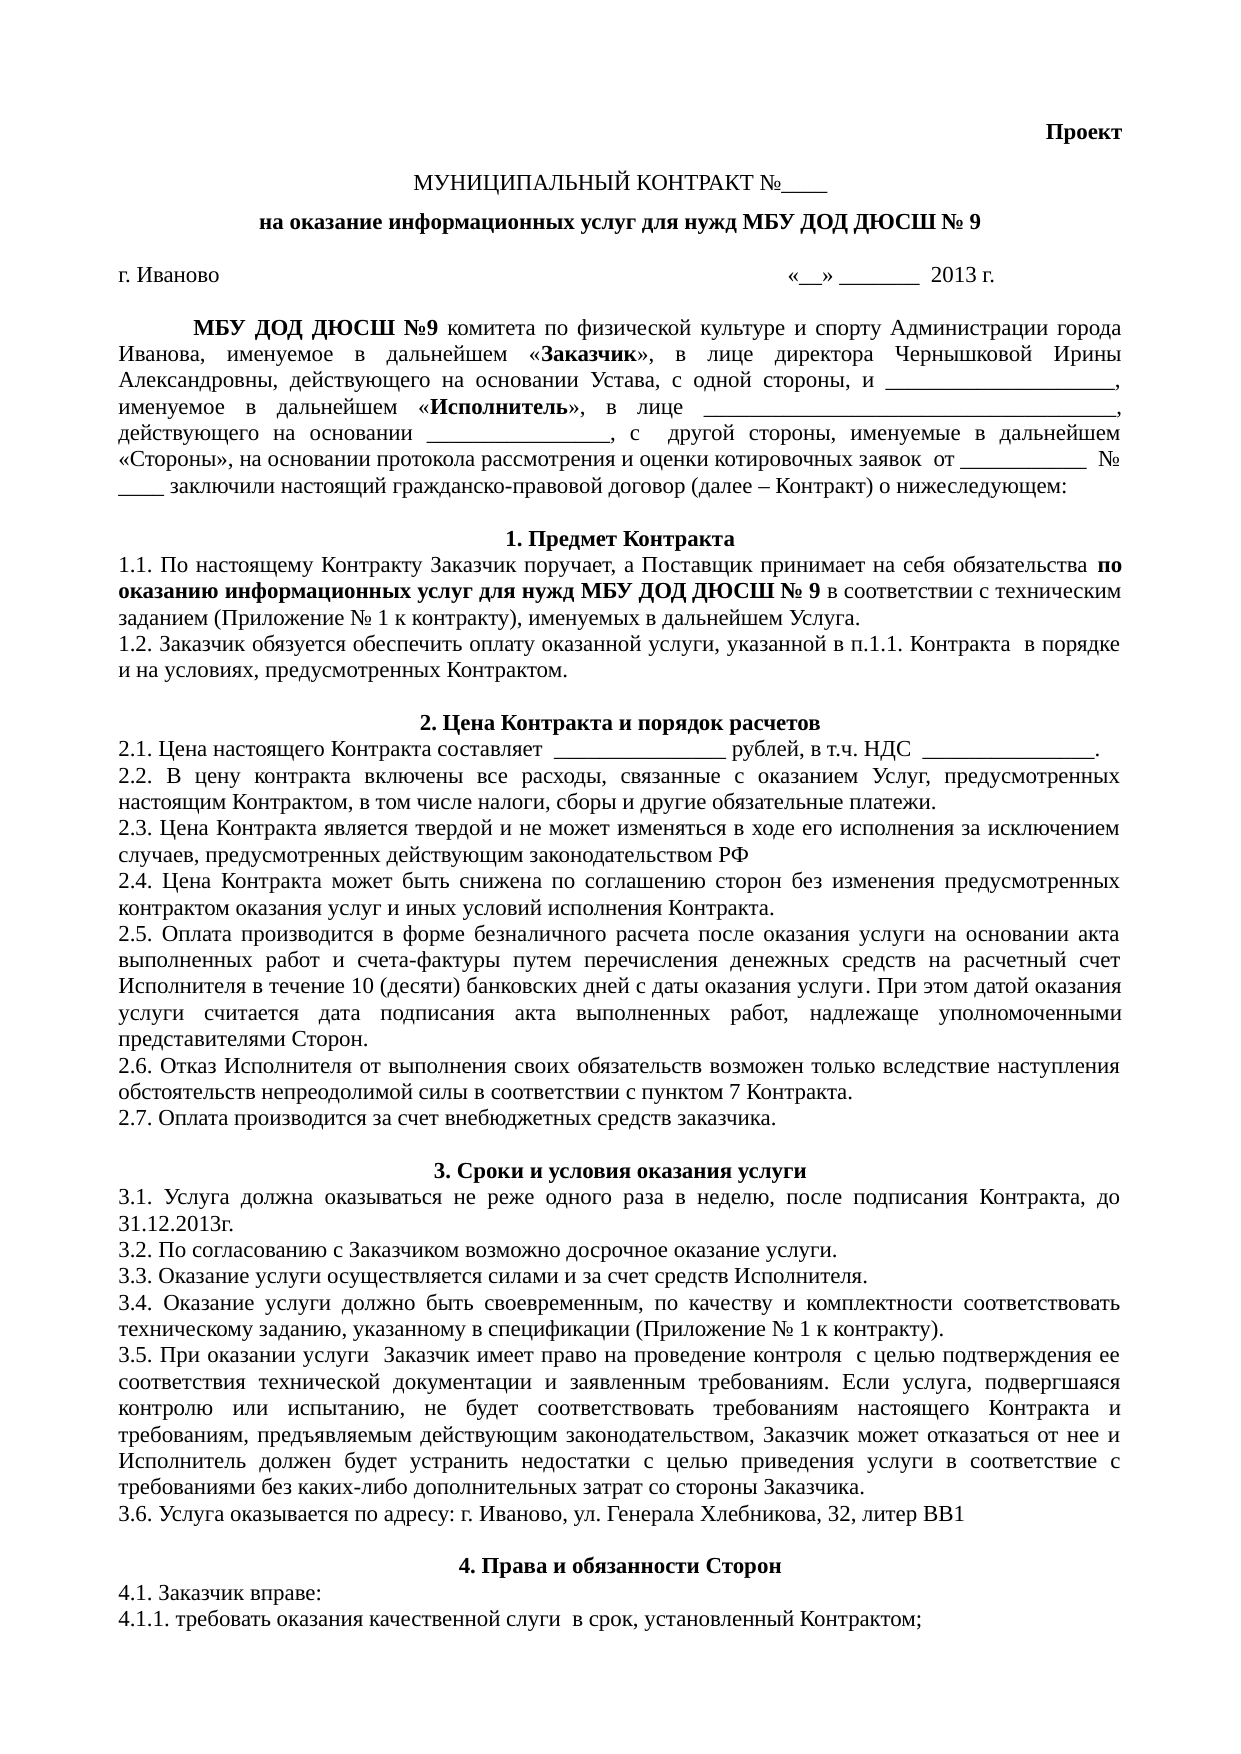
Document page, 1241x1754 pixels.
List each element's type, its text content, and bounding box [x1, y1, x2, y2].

text на оказание информационных услуг для нужд МБУ ДОД ДЮСШ № 9 [118, 208, 1122, 235]
text 3.2. По согласованию с Заказчиком возможно досрочное оказание услуги. [118, 1236, 1122, 1262]
title Проект [118, 118, 1122, 144]
text 4.1.1. требовать оказания качественной слуги в срок, установленный Контрактом; [118, 1605, 1122, 1631]
text 3. Сроки и условия оказания услуги [118, 1157, 1122, 1183]
text 4. Права и обязанности Сторон [118, 1552, 1122, 1579]
text 2.7. Оплата производится за счет внебюджетных средств заказчика. [118, 1104, 1122, 1131]
text 3.6. Услуга оказывается по адресу: г. Иваново, ул. Генерала Хлебникова, 32, литер ВВ1 [118, 1500, 1122, 1526]
text 2.5. Оплата производится в форме безналичного расчета после оказания услуги на основании акта выполненных работ и счета-фактуры путем перечисления денежных средств на расчетный счет Исполнителя в течение 10 (десяти) банковских дней с даты оказания услуги. При этом датой оказания услуги считается дата подписания акта выполненных работ, надлежаще уполномоченными представителями Сторон. [118, 920, 1122, 1052]
text 3.1. Услуга должна оказываться не реже одного раза в неделю, после подписания Контракта, до 31.12.2013г. [118, 1183, 1122, 1236]
text 1. Предмет Контракта [118, 524, 1122, 551]
text 2. Цена Контракта и порядок расчетов [118, 709, 1122, 735]
text 2.6. Отказ Исполнителя от выполнения своих обязательств возможен только вследствие наступления обстоятельств непреодолимой силы в соответствии с пунктом 7 Контракта. [118, 1052, 1122, 1104]
text 2.1. Цена настоящего Контракта составляет _______________ рублей, в т.ч. НДС _______________. [118, 735, 1122, 762]
text 4.1. Заказчик вправе: [118, 1579, 1122, 1605]
text 3.5. При оказании услуги Заказчик имеет право на проведение контроля с целью подтверждения ее соответствия технической документации и заявленным требованиям. Если услуга, подвергшаяся контролю или испытанию, не будет соответствовать требованиям настоящего Контракта и требованиям, предъявляемым действующим законодательством, Заказчик может отказаться от нее и Исполнитель должен будет устранить недостатки с целью приведения услуги в соответствие с требованиями без каких-либо дополнительных затрат со стороны Заказчика. [118, 1342, 1122, 1500]
title МУНИЦИПАЛЬНЫЙ КОНТРАКТ №____ [118, 169, 1122, 196]
text 2.4. Цена Контракта может быть снижена по соглашению сторон без изменения предусмотренных контрактом оказания услуг и иных условий исполнения Контракта. [118, 867, 1122, 920]
text 2.3. Цена Контракта является твердой и не может изменяться в ходе его исполнения за исключением случаев, предусмотренных действующим законодательством РФ [118, 814, 1122, 867]
text 1.1. По настоящему Контракту Заказчик поручает, а Поставщик принимает на себя обязательства по оказанию информационных услуг для нужд МБУ ДОД ДЮСШ № 9 в соответствии с техническим заданием (Приложение № 1 к контракту), именуемых в дальнейшем Услуга. [118, 551, 1122, 630]
text 3.3. Оказание услуги осуществляется силами и за счет средств Исполнителя. [118, 1262, 1122, 1289]
text 3.4. Оказание услуги должно быть своевременным, по качеству и комплектности соответствовать техническому заданию, указанному в спецификации (Приложение № 1 к контракту). [118, 1289, 1122, 1342]
text г. Иваново «__» _______ 2013 г. [118, 261, 1122, 287]
text МБУ ДОД ДЮСШ №9 комитета по физической культуре и спорту Администрации города Иванова, именуемое в дальнейшем «Заказчик», в лице директора Чернышковой Ирины Александровны, действующего на основании Устава, с одной стороны, и ____________________, именуемое в дальнейшем «Исполнитель», в лице ____________________________________, действующего на основании ________________, с другой стороны, именуемые в дальнейшем «Стороны», на основании протокола рассмотрения и оценки котировочных заявок от ___________ № ____ заключили настоящий гражданско-правовой договор (далее – Контракт) о нижеследующем: [118, 314, 1122, 498]
text 1.2. Заказчик обязуется обеспечить оплату оказанной услуги, указанной в п.1.1. Контракта в порядке и на условиях, предусмотренных Контрактом. [118, 630, 1122, 683]
text 2.2. В цену контракта включены все расходы, связанные с оказанием Услуг, предусмотренных настоящим Контрактом, в том числе налоги, сборы и другие обязательные платежи. [118, 762, 1122, 814]
